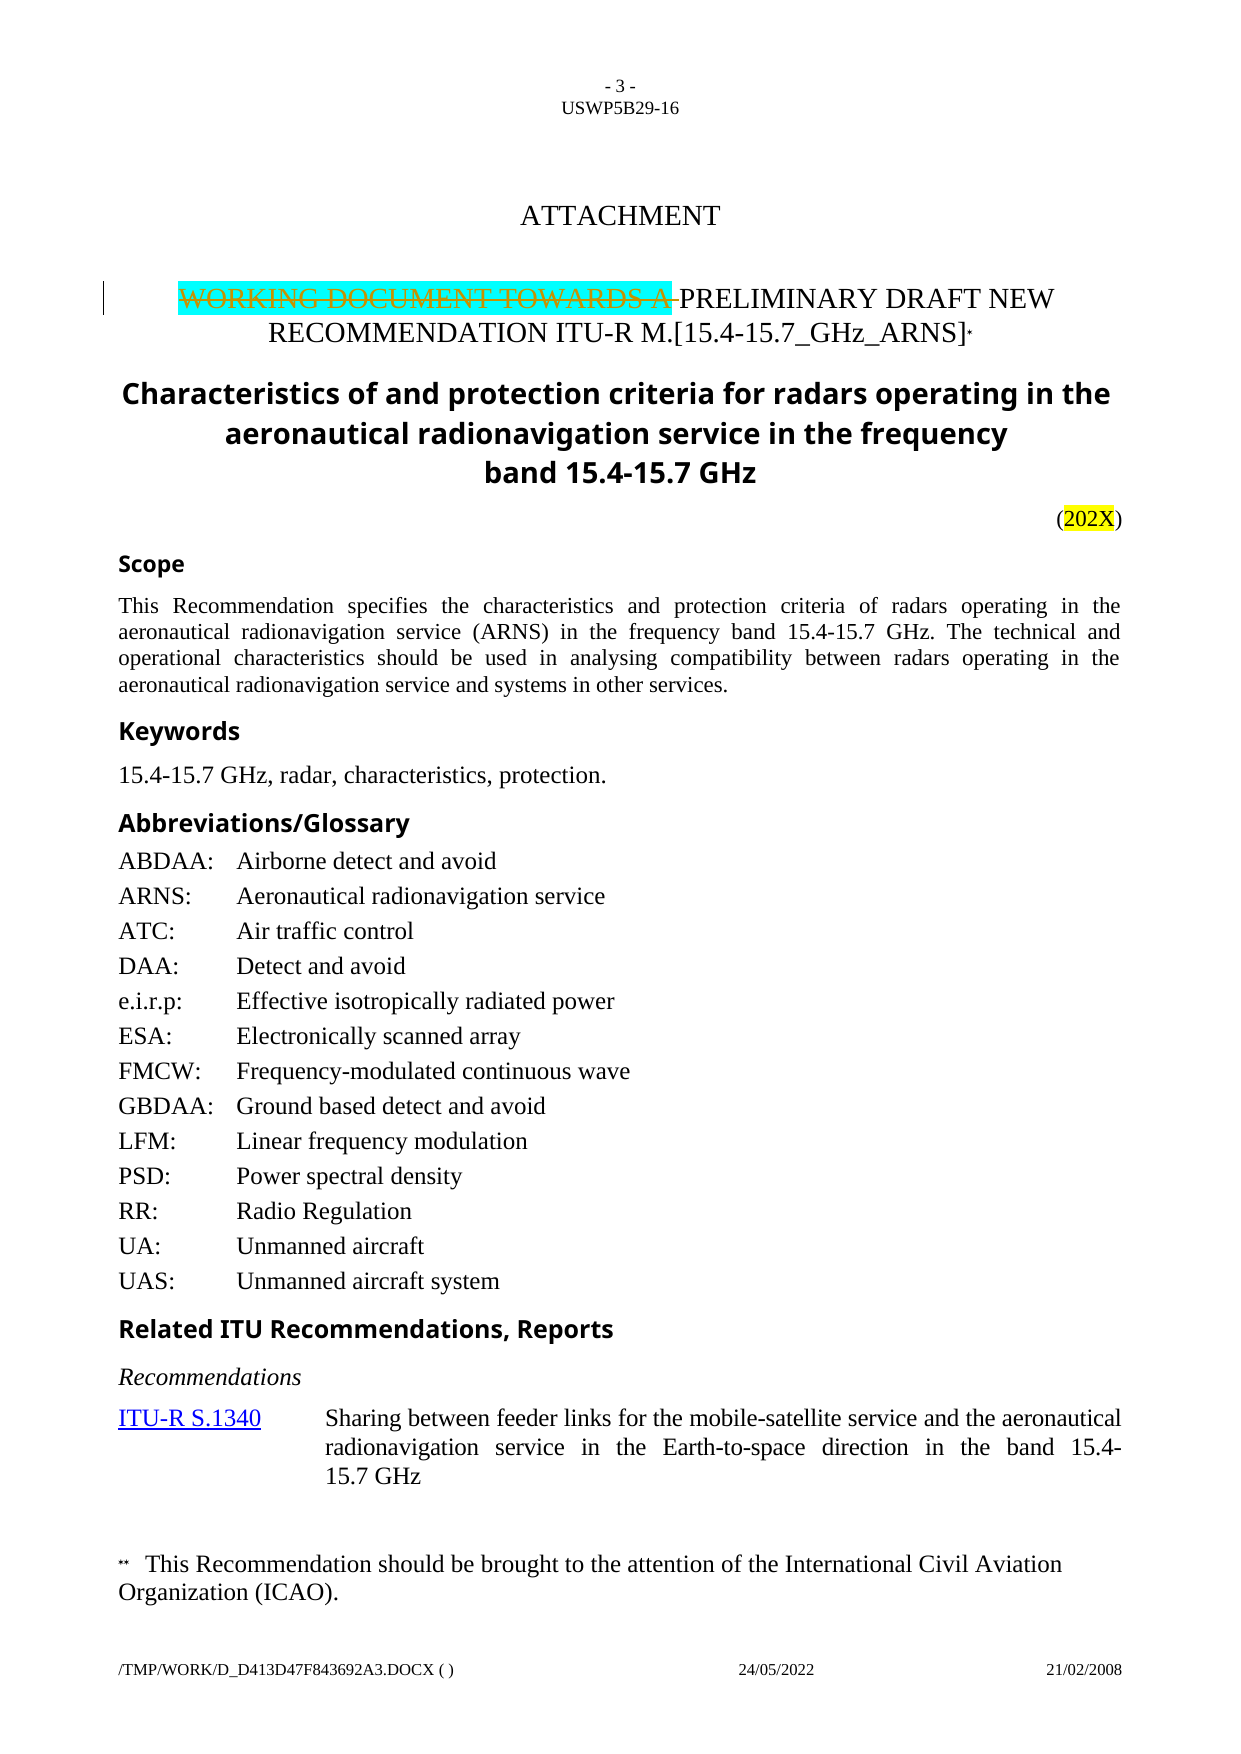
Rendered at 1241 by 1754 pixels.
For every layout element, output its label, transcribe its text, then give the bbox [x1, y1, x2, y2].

text ATTACHMENT [118, 198, 1122, 231]
text ABDAA: Airborne detect and avoid [118, 846, 1122, 875]
text ATC: Air traffic control [118, 916, 1122, 945]
subtitle Scope [118, 548, 1122, 579]
text FMCW: Frequency-modulated continuous wave [118, 1056, 1122, 1085]
text ARNS: Aeronautical radionavigation service [118, 881, 1122, 910]
text This Recommendation specifies the characteristics and protection criteria of radars operating in the aeronautical radionavigation service (ARNS) in the frequency band 15.4-15.7 GHz. The technical and operational characteristics should be used in analysing compatibility between radars operating in the aeronautical radionavigation service and systems in other services. [118, 592, 1122, 697]
text RR: Radio Regulation [118, 1196, 1122, 1225]
text ESA: Electronically scanned array [118, 1021, 1122, 1050]
text UA: Unmanned aircraft [118, 1231, 1122, 1260]
text 15.4-15.7 GHz, radar, characteristics, protection. [118, 760, 1122, 789]
subtitle Abbreviations/Glossary [118, 806, 1122, 840]
text PRELIMINARY DRAFT NEW RECOMMENDATION ITU-R M.[15.4-15.7_GHz_ARNS] [118, 281, 1122, 348]
text LFM: Linear frequency modulation [118, 1126, 1122, 1155]
text PSD: Power spectral density [118, 1161, 1122, 1190]
text (202X) [118, 505, 1064, 531]
title Characteristics of and protection criteria for radars operating in the aeronautical radionavigation service in the frequency band 15.4-15.7 GHz [118, 373, 1122, 492]
text DAA: Detect and avoid [118, 951, 1122, 980]
subtitle Recommendations [118, 1362, 1122, 1391]
subtitle Keywords [118, 714, 1122, 748]
text e.i.r.p: Effective isotropically radiated power [118, 986, 1122, 1015]
text UAS: Unmanned aircraft system [118, 1266, 1122, 1295]
text GBDAA: Ground based detect and avoid [118, 1091, 1122, 1120]
text ITU-R S.1340 Sharing between feeder links for the mobile-satellite service and the aeronautical radionavigation service in the Earth-to-space direction in the band 15.4-15.7 GHz [118, 1403, 1122, 1490]
subtitle Related ITU Recommendations, Reports [118, 1311, 1122, 1346]
